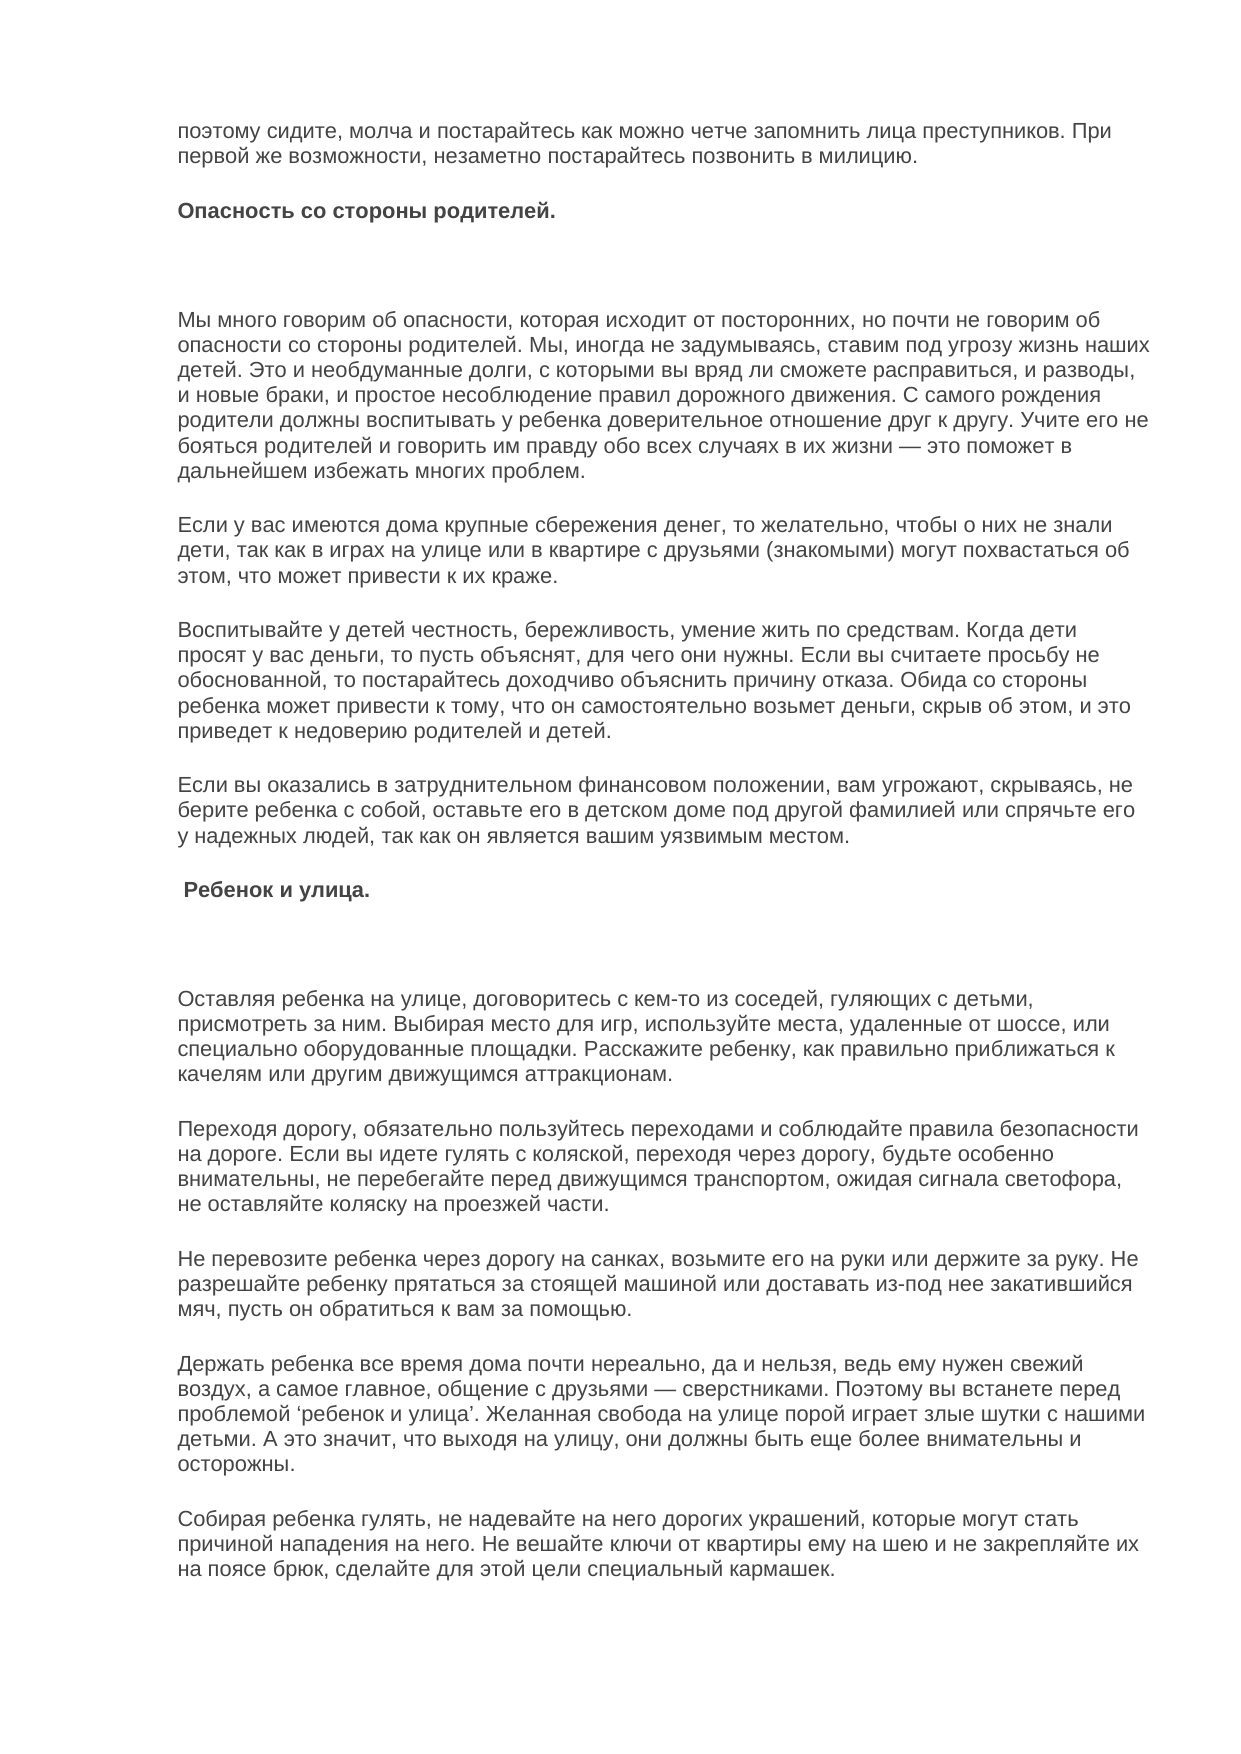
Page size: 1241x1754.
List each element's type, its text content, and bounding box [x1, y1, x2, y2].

text Держать ребенка все время дома почти нереально, да и нельзя, ведь ему нужен свежий воздух, а самое главное, общение с друзьями — сверстниками. Поэтому вы встанете перед проблемой ‘ребенок и улица’. Желанная свобода на улице порой играет злые шутки с нашими детьми. А это значит, что выходя на улицу, они должны быть еще более внимательны и осторожны. [177, 1350, 1152, 1476]
text Если вы оказались в затруднительном финансовом положении, вам угрожают, скрываясь, не берите ребенка с собой, оставьте его в детском доме под другой фамилией или спрячьте его у надежных людей, так как он является вашим уязвимым местом. [177, 772, 1152, 848]
text Мы много говорим об опасности, которая исходит от посторонних, но почти не говорим об опасности со стороны родителей. Мы, иногда не задумываясь, ставим под угрозу жизнь наших детей. Это и необдуманные долги, с которыми вы вряд ли сможете расправиться, и разводы, и новые браки, и простое несоблюдение правил дорожного движения. С самого рождения родители должны воспитывать у ребенка доверительное отношение друг к другу. Учите его не бояться родителей и говорить им правду обо всех случаях в их жизни — это поможет в дальнейшем избежать многих проблем. [177, 306, 1152, 483]
text Опасность со стороны родителей. [177, 198, 1152, 223]
text Собирая ребенка гулять, не надевайте на него дорогих украшений, которые могут стать причиной нападения на него. Не вешайте ключи от квартиры ему на шею и не закрепляйте их на поясе брюк, сделайте для этой цели специальный кармашек. [177, 1506, 1152, 1581]
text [177, 118, 1152, 168]
text Не перевозите ребенка через дорогу на санках, возьмите его на руки или держите за руку. Не разрешайте ребенку прятаться за стоящей машиной или доставать из-под нее закатившийся мяч, пусть он обратиться к вам за помощью. [177, 1246, 1152, 1321]
text Ребенок и улица. [177, 877, 1152, 902]
text Если у вас имеются дома крупные сбережения денег, то желательно, чтобы о них не знали дети, так как в играх на улице или в квартире с друзьями (знакомыми) могут похвастаться об этом, что может привести к их краже. [177, 512, 1152, 588]
text Переходя дорогу, обязательно пользуйтесь переходами и соблюдайте правила безопасности на дороге. Если вы идете гулять с коляской, переходя через дорогу, будьте особенно внимательны, не перебегайте перед движущимся транспортом, ожидая сигнала светофора, не оставляйте коляску на проезжей части. [177, 1116, 1152, 1216]
text Оставляя ребенка на улице, договоритесь с кем-то из соседей, гуляющих с детьми, присмотреть за ним. Выбирая место для игр, используйте места, удаленные от шоссе, или специально оборудованные площадки. Расскажите ребенку, как правильно приближаться к качелям или другим движущимся аттракционам. [177, 986, 1152, 1086]
text Воспитывайте у детей честность, бережливость, умение жить по средствам. Когда дети просят у вас деньги, то пусть объяснят, для чего они нужны. Если вы считаете просьбу не обоснованной, то постарайтесь доходчиво объяснить причину отказа. Обида со стороны ребенка может привести к тому, что он самостоятельно возьмет деньги, скрыв об этом, и это приведет к недоверию родителей и детей. [177, 617, 1152, 743]
